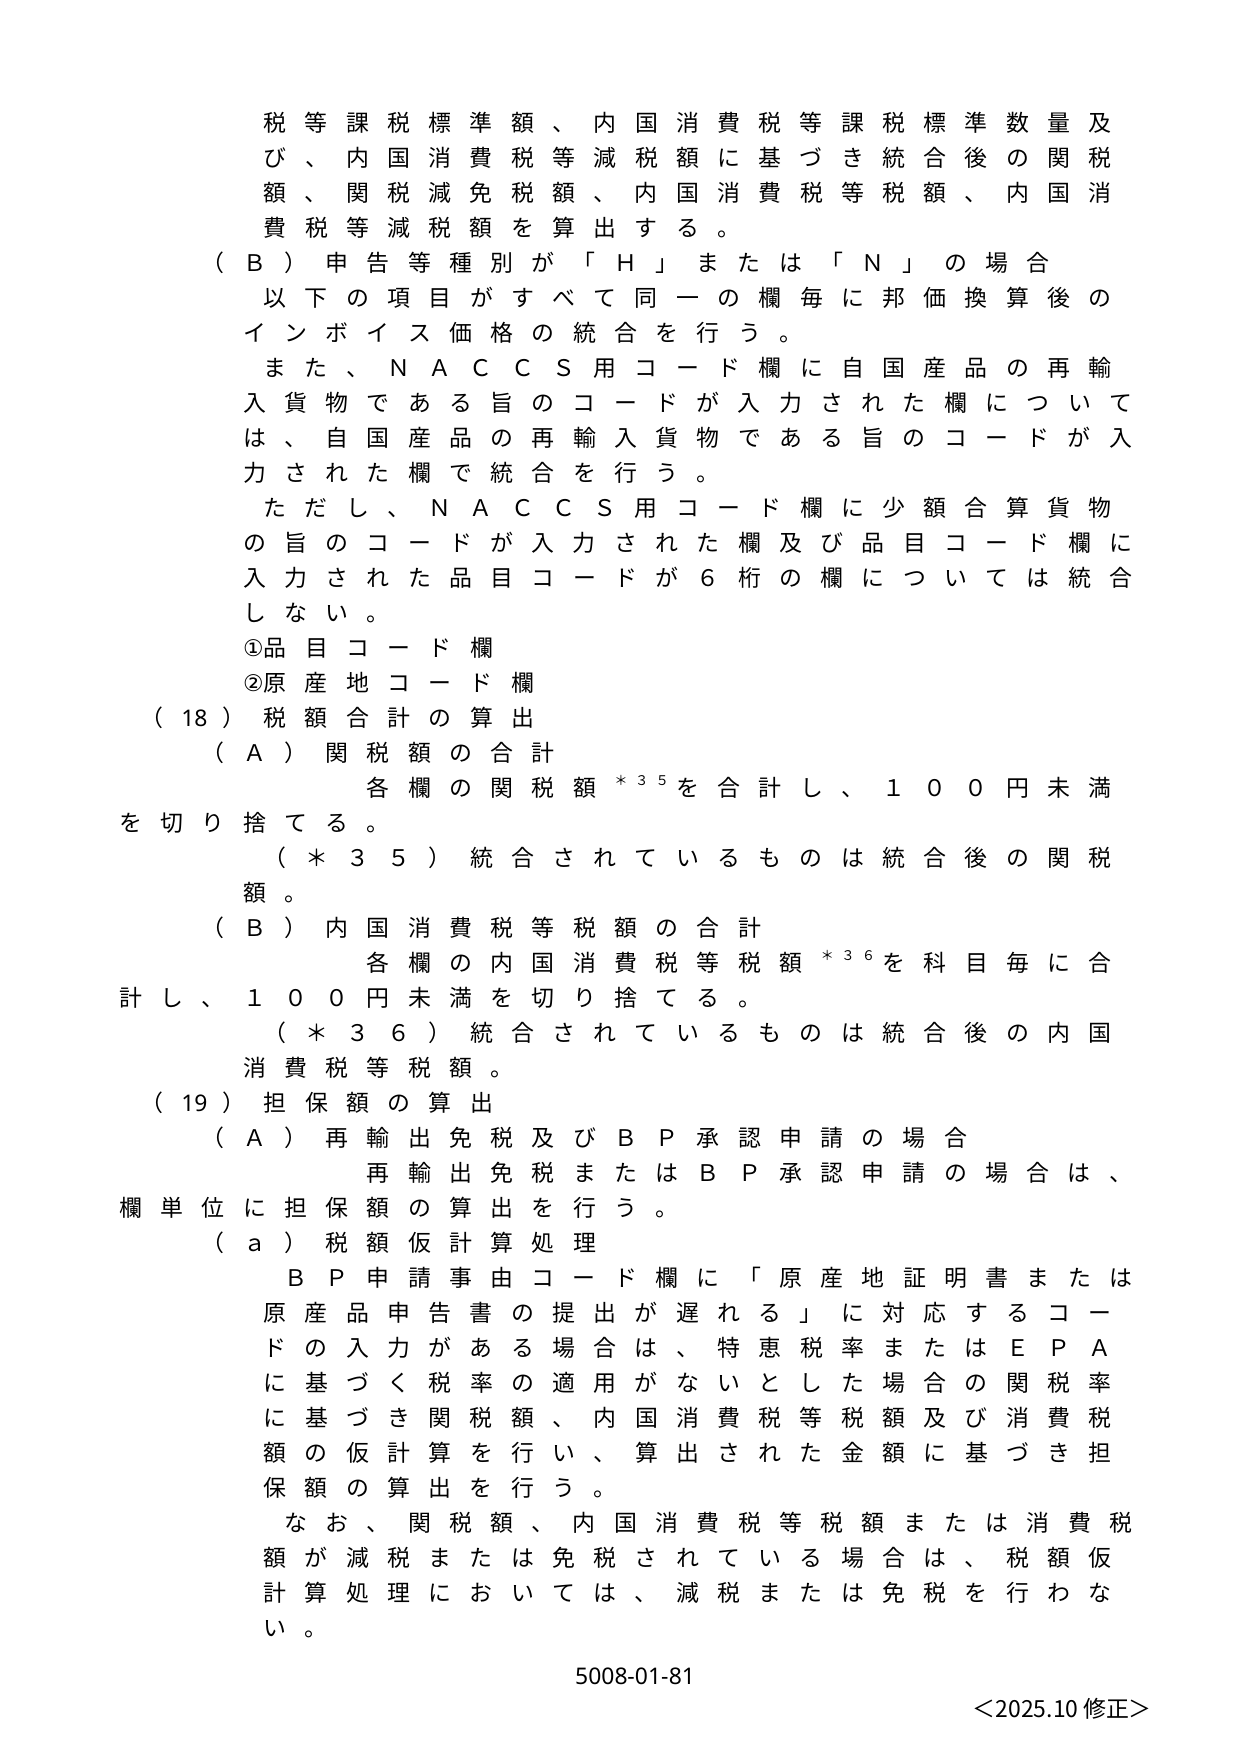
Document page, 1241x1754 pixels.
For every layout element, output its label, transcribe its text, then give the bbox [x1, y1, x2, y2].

text ②原産地コード欄 [119, 664, 1150, 699]
text また、ＮＡＣＣＳ用コード欄に自国産品の再輸入貨物である旨のコードが入力された欄については、自国産品の再輸入貨物である旨のコードが入力された欄で統合を行う。 [222, 349, 1150, 489]
text （18）税額合計の算出 [119, 699, 1150, 734]
text （＊３６）統合されているものは統合後の内国消費税等税額。 [223, 1014, 1150, 1084]
text （Ｂ）内国消費税等税額の合計 [119, 909, 1150, 944]
text （Ａ）関税額の合計 [119, 734, 1150, 769]
text 再輸出免税またはＢＰ承認申請の場合は、欄単位に担保額の算出を行う。 [119, 1154, 1150, 1224]
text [142, 104, 1150, 244]
text （19）担保額の算出 [119, 1084, 1150, 1119]
text （Ａ）再輸出免税及びＢＰ承認申請の場合 [119, 1119, 1150, 1154]
text （ａ）税額仮計算処理 [181, 1224, 1150, 1259]
text （Ｂ）申告等種別が「Ｈ」または「Ｎ」の場合 [119, 244, 1150, 279]
text なお、関税額、内国消費税等税額または消費税額が減税または免税されている場合は、税額仮計算処理においては、減税または免税を行わない。 [243, 1504, 1150, 1644]
text ＢＰ申請事由コード欄に「原産地証明書または原産品申告書の提出が遅れる」に対応するコードの入力がある場合は、特恵税率またはＥＰＡに基づく税率の適用がないとした場合の関税率に基づき関税額、内国消費税等税額及び消費税額の仮計算を行い、算出された金額に基づき担保額の算出を行う。 [243, 1259, 1150, 1504]
text 各欄の内国消費税等税額＊３６を科目毎に合計し、１００円未満を切り捨てる。 [119, 944, 1150, 1014]
text （＊３５）統合されているものは統合後の関税額。 [222, 839, 1150, 909]
text 以下の項目がすべて同一の欄毎に邦価換算後のインボイス価格の統合を行う。 [222, 279, 1150, 349]
text ただし、ＮＡＣＣＳ用コード欄に少額合算貨物の旨のコードが入力された欄及び品目コード欄に入力された品目コードが６桁の欄については統合しない。 [222, 489, 1150, 629]
text ①品目コード欄 [119, 629, 1150, 664]
text 各欄の関税額＊３５を合計し、１００円未満を切り捨てる。 [119, 769, 1150, 839]
